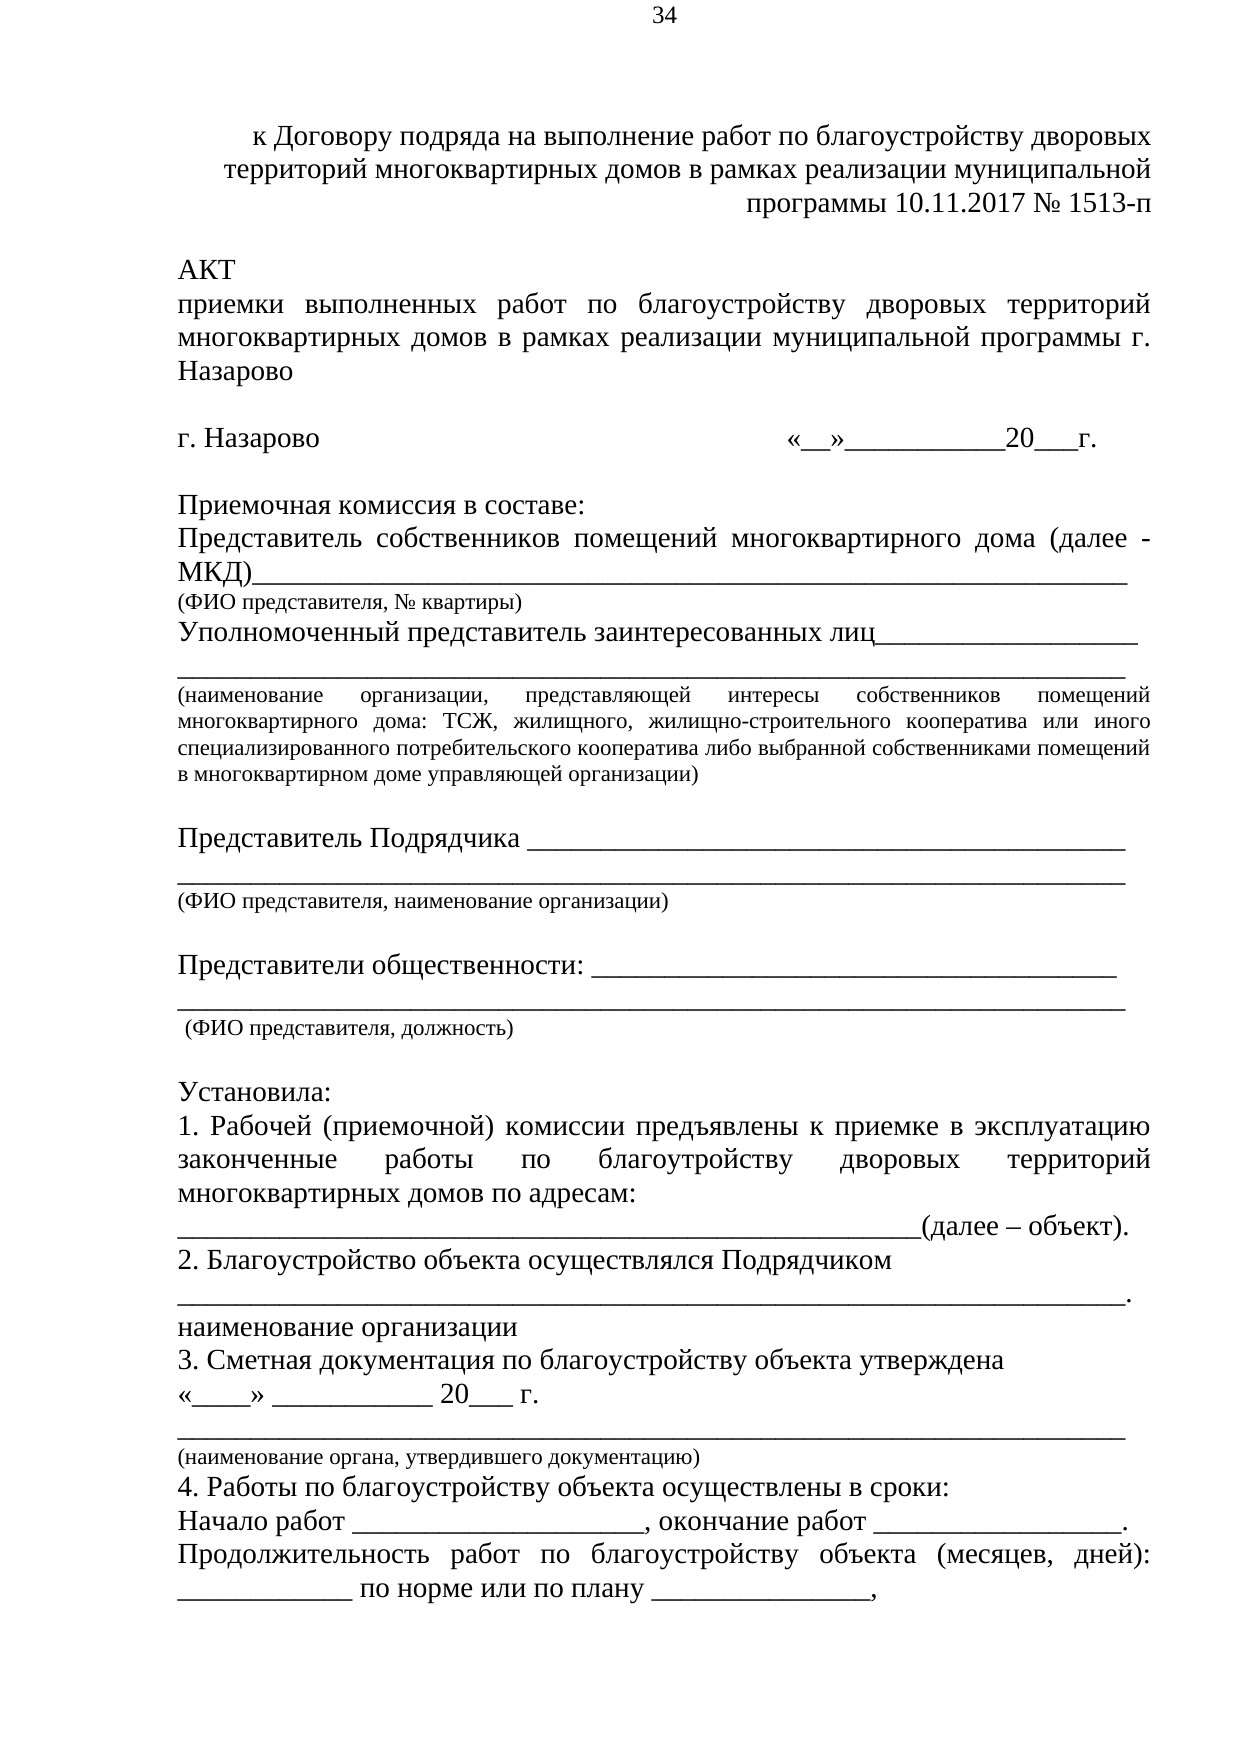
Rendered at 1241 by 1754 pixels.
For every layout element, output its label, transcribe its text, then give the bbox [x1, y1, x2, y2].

text Начало работ ____________________, окончание работ _________________. [177, 1503, 1152, 1536]
text приемки выполненных работ по благоустройству дворовых территорий многоквартирных домов в рамках реализации муниципальной программы г. Назарово [177, 286, 1152, 386]
text (ФИО представителя, № квартиры) [177, 588, 1152, 614]
text _________________________________________________________________. [177, 1275, 1152, 1309]
text _________________________________________________________________ [177, 1409, 1152, 1443]
text _________________________________________________________________ [177, 854, 1152, 887]
text 2. Благоустройство объекта осуществлялся Подрядчиком [177, 1242, 1152, 1275]
text Уполномоченный представитель заинтересованных лиц__________________ [177, 614, 1152, 648]
text (наименование органа, утвердившего документацию) [177, 1443, 1152, 1469]
text АКТ [177, 252, 1152, 286]
text Представитель Подрядчика _________________________________________ [177, 820, 1152, 854]
text 4. Работы по благоустройству объекта осуществлены в сроки: [177, 1469, 1152, 1503]
text (ФИО представителя, наименование организации) [177, 887, 1152, 913]
text (наименование организации, представляющей интересы собственников помещений многоквартирного дома: ТСЖ, жилищного, жилищно-строительного кооператива или иного специализированного потребительского кооператива либо выбранной собственниками помещений в многоквартирном доме управляющей организации) [177, 681, 1152, 787]
text Приемочная комиссия в составе: [177, 487, 1152, 521]
text _________________________________________________________________ [177, 981, 1152, 1014]
text наименование организации [177, 1309, 1152, 1342]
text (ФИО представителя, должность) [177, 1014, 1152, 1041]
text Продолжительность работ по благоустройству объекта (месяцев, дней): ____________ по норме или по плану _______________, [177, 1536, 1152, 1603]
text _________________________________________________________________ [177, 648, 1152, 681]
text 3. Сметная документация по благоустройству объекта утверждена [177, 1342, 1152, 1376]
text к Договору подряда на выполнение работ по благоустройству дворовых территорий многоквартирных домов в рамках реализации муниципальной программы 10.11.2017 № 1513-п [177, 118, 1152, 219]
text г. Назарово «__»___________20___г. [177, 420, 1152, 453]
text ___________________________________________________(далее – объект). [177, 1208, 1152, 1242]
text «____» ___________ 20___ г. [177, 1376, 1152, 1409]
text 1. Рабочей (приемочной) комиссии предъявлены к приемке в эксплуатацию законченные работы по благоутройству дворовых территорий многоквартирных домов по адресам: [177, 1108, 1152, 1208]
text Представитель собственников помещений многоквартирного дома (далее - МКД)____________________________________________________________ [177, 521, 1152, 588]
text Представители общественности: ____________________________________ [177, 947, 1152, 981]
text Установила: [177, 1074, 1152, 1108]
